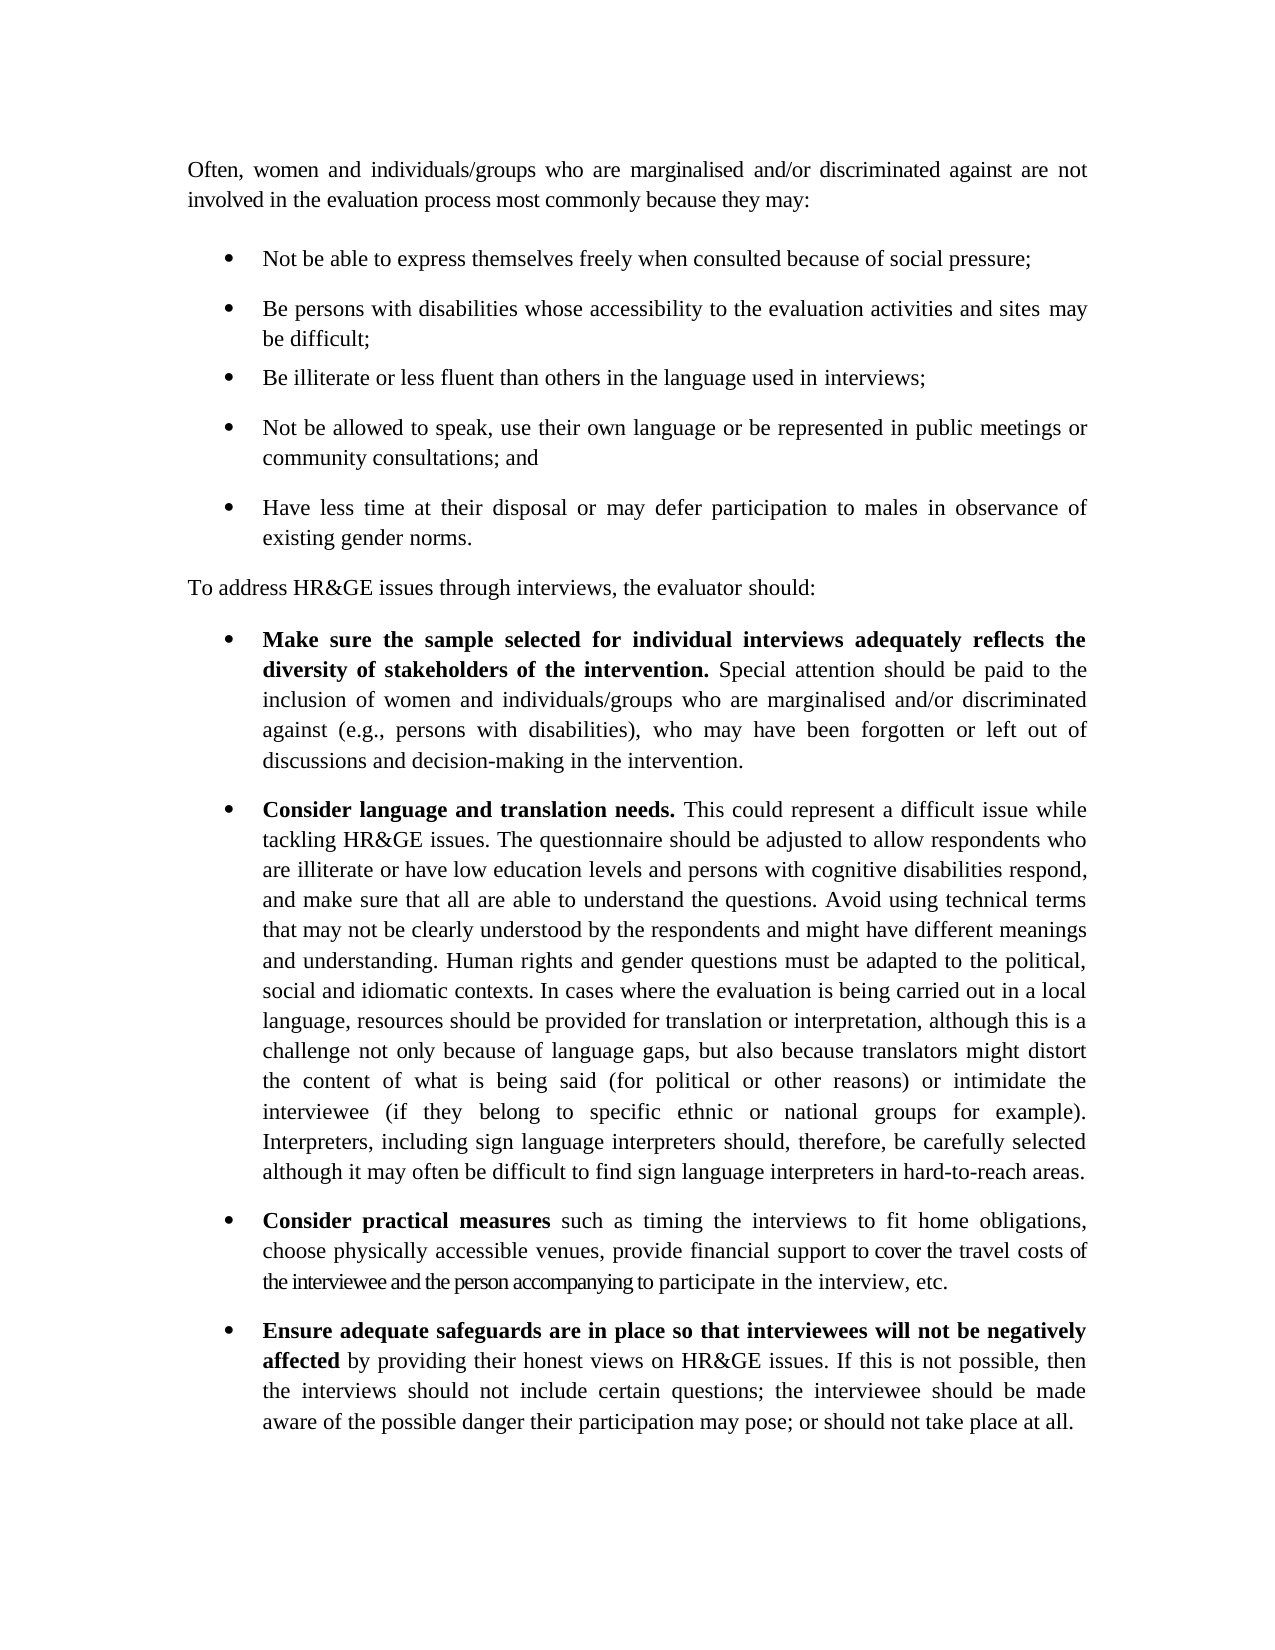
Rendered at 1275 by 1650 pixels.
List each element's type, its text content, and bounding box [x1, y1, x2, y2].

list Be persons with disabilities whose accessibility to the evaluation activities and sites may be difficult; [225, 295, 1088, 352]
list Make sure the sample selected for individual interviews adequately reflects the diversity of stakeholders of the intervention. Special attention should be paid to the inclusion of women and individuals/groups who are marginalised and/or discriminated against (e.g., persons with disabilities), who may have been forgotten or left out of discussions and decision-making in the intervention. [225, 626, 1087, 773]
list Ensure adequate safeguards are in place so that interviewees will not be negatively affected by providing their honest views on HR&GE issues. If this is not possible, then the interviews should not include certain questions; the interviewee should be made aware of the possible danger their participation may pose; or should not take place at all. [225, 1317, 1087, 1434]
list Have less time at their disposal or may defer participation to males in observance of existing gender norms. [225, 494, 1088, 551]
list Consider practical measures such as timing the interviews to fit home obligations, choose physically accessible venues, provide financial support to cover the travel costs of the interviewee and the person accompanying to participate in the interview, etc. [225, 1207, 1087, 1294]
text Often, women and individuals/groups who are marginalised and/or discriminated against are not involved in the evaluation process most commonly because they may: [187, 156, 1087, 213]
list Not be allowed to speak, use their own language or be represented in public meetings or community consultations; and [225, 414, 1088, 471]
list Be illiterate or less fluent than others in the language used in interviews; [225, 364, 1088, 390]
text To address HR&GE issues through interviews, the evaluator should: [187, 574, 1087, 601]
list Consider language and translation needs. This could represent a difficult issue while tackling HR&GE issues. The questionnaire should be adjusted to allow respondents who are illiterate or have low education levels and persons with cognitive disabilities respond, and make sure that all are able to understand the questions. Avoid using technical terms that may not be clearly understood by the respondents and might have different meanings and understanding. Human rights and gender questions must be adapted to the political, social and idiomatic contexts. In cases where the evaluation is being carried out in a local language, resources should be provided for translation or interpretation, although this is a challenge not only because of language gaps, but also because translators might distort the content of what is being said (for political or other reasons) or intimidate the interviewee (if they belong to specific ethnic or national groups for example). Interpreters, including sign language interpreters should, therefore, be carefully selected although it may often be difficult to find sign language interpreters in hard-to-reach areas. [225, 796, 1087, 1184]
list Not be able to express themselves freely when consulted because of social pressure; [225, 245, 1088, 272]
